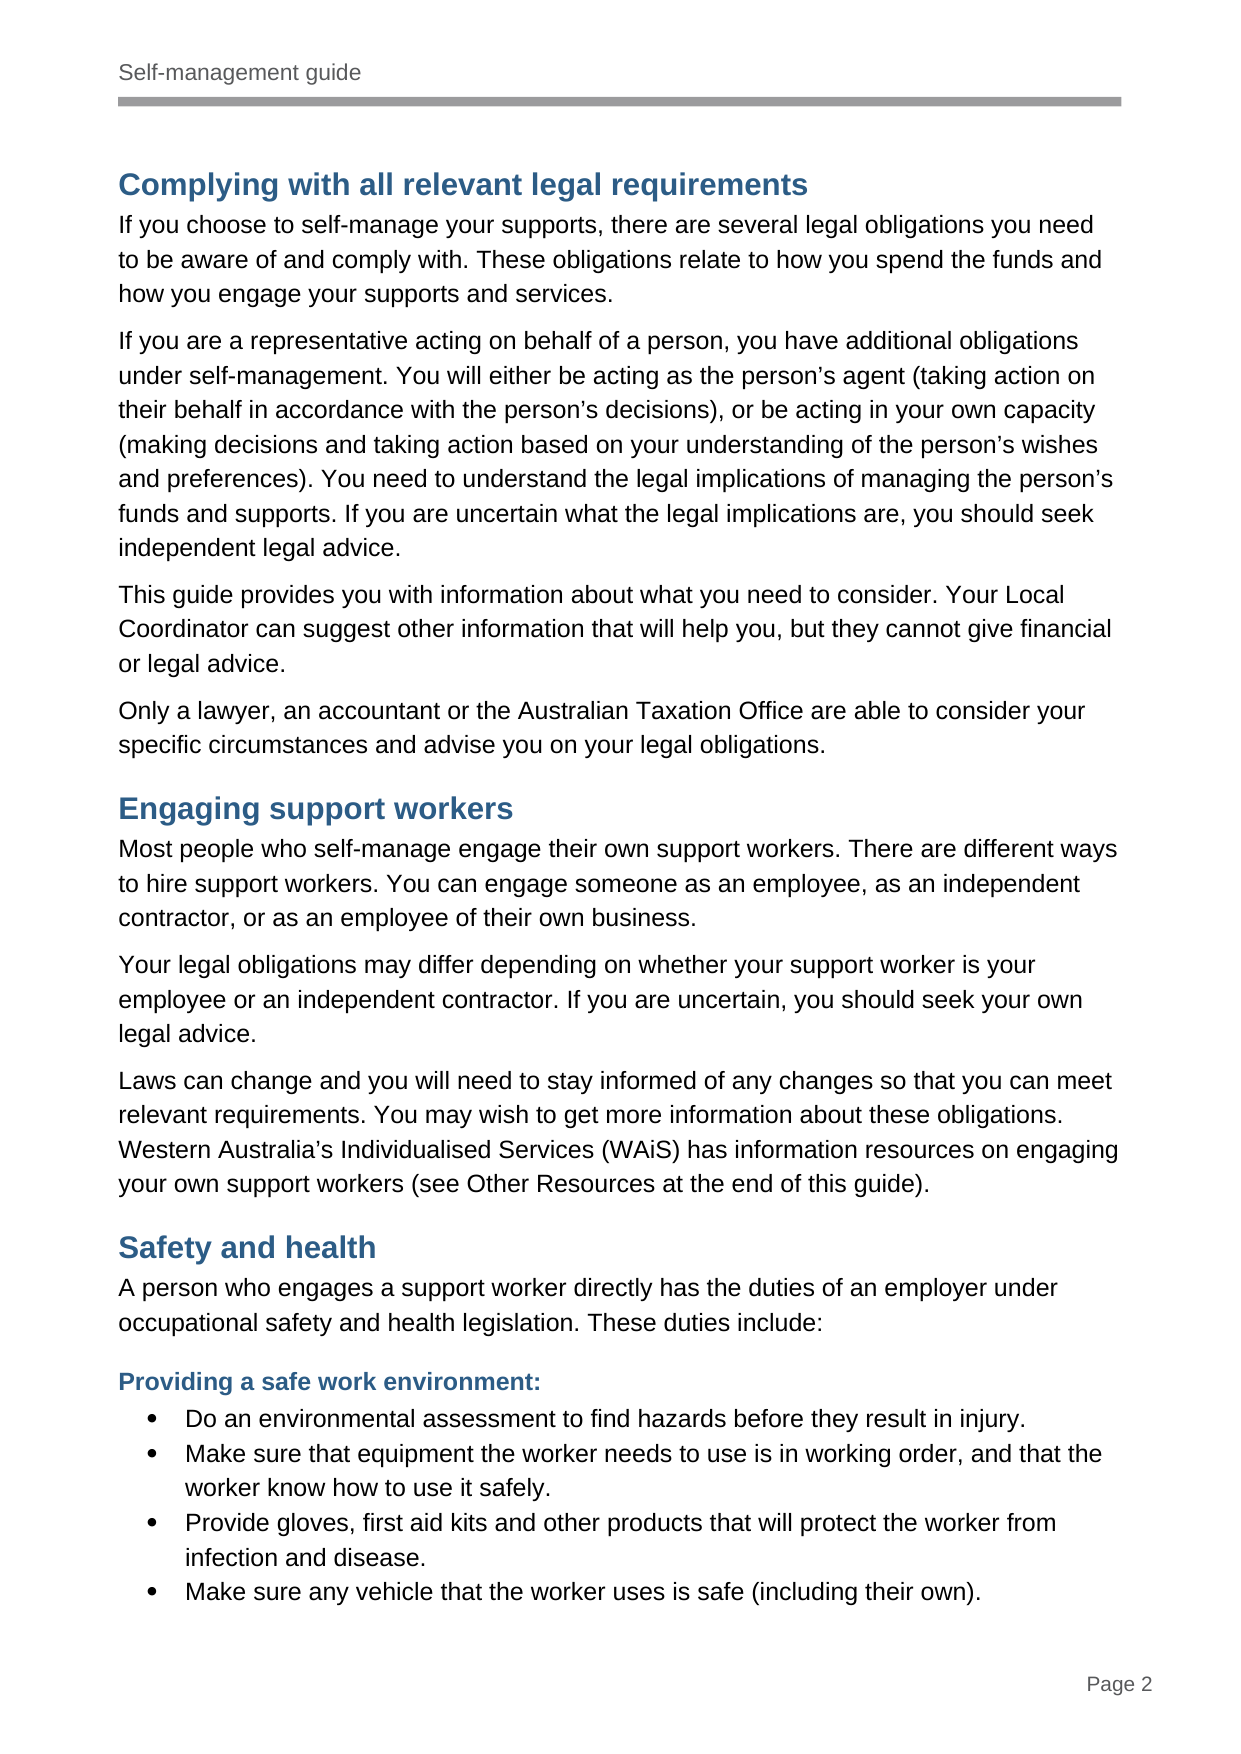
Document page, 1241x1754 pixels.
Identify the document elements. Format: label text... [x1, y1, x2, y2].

text A person who engages a support worker directly has the duties of an employer under occupational safety and health legislation. These duties include: [118, 1273, 1122, 1336]
text If you are a representative acting on behalf of a person, you have additional obligations under self-management. You will either be acting as the person’s agent (taking action on their behalf in accordance with the person’s decisions), or be acting in your own capacity (making decisions and taking action based on your understanding of the person’s wishes and preferences). You need to understand the legal implications of managing the person’s funds and supports. If you are uncertain what the legal implications are, you should seek independent legal advice. [118, 326, 1122, 562]
text Laws can change and you will need to stay informed of any changes so that you can meet relevant requirements. You may wish to get more information about these obligations. Western Australia’s Individualised Services (WAiS) has information resources on engaging your own support workers (see Other Resources at the end of this guide). [118, 1066, 1122, 1198]
subtitle Providing a safe work environment: [118, 1367, 1122, 1396]
text Do an environmental assessment to find hazards before they result in injury. [148, 1404, 1122, 1433]
text Make sure any vehicle that the worker uses is safe (including their own). [148, 1577, 1122, 1606]
text Only a lawyer, an accountant or the Australian Taxation Office are able to consider your specific circumstances and advise you on your legal obligations. [118, 696, 1122, 759]
text Your legal obligations may differ depending on whether your support worker is your employee or an independent contractor. If you are uncertain, you should seek your own legal advice. [118, 950, 1122, 1048]
subtitle Complying with all relevant legal requirements [118, 166, 1122, 202]
text This guide provides you with information about what you need to consider. Your Local Coordinator can suggest other information that will help you, but they cannot give financial or legal advice. [118, 580, 1122, 678]
text If you choose to self-manage your supports, there are several legal obligations you need to be aware of and comply with. These obligations relate to how you spend the funds and how you engage your supports and services. [118, 210, 1122, 308]
text Provide gloves, first aid kits and other products that will protect the worker from infection and disease. [148, 1508, 1122, 1571]
text Most people who self-manage engage their own support workers. There are different ways to hire support workers. You can engage someone as an employee, as an independent contractor, or as an employee of their own business. [118, 834, 1122, 932]
subtitle Engaging support workers [118, 790, 1122, 826]
subtitle Safety and health [118, 1229, 1122, 1265]
text Make sure that equipment the worker needs to use is in working order, and that the worker know how to use it safely. [148, 1439, 1122, 1502]
